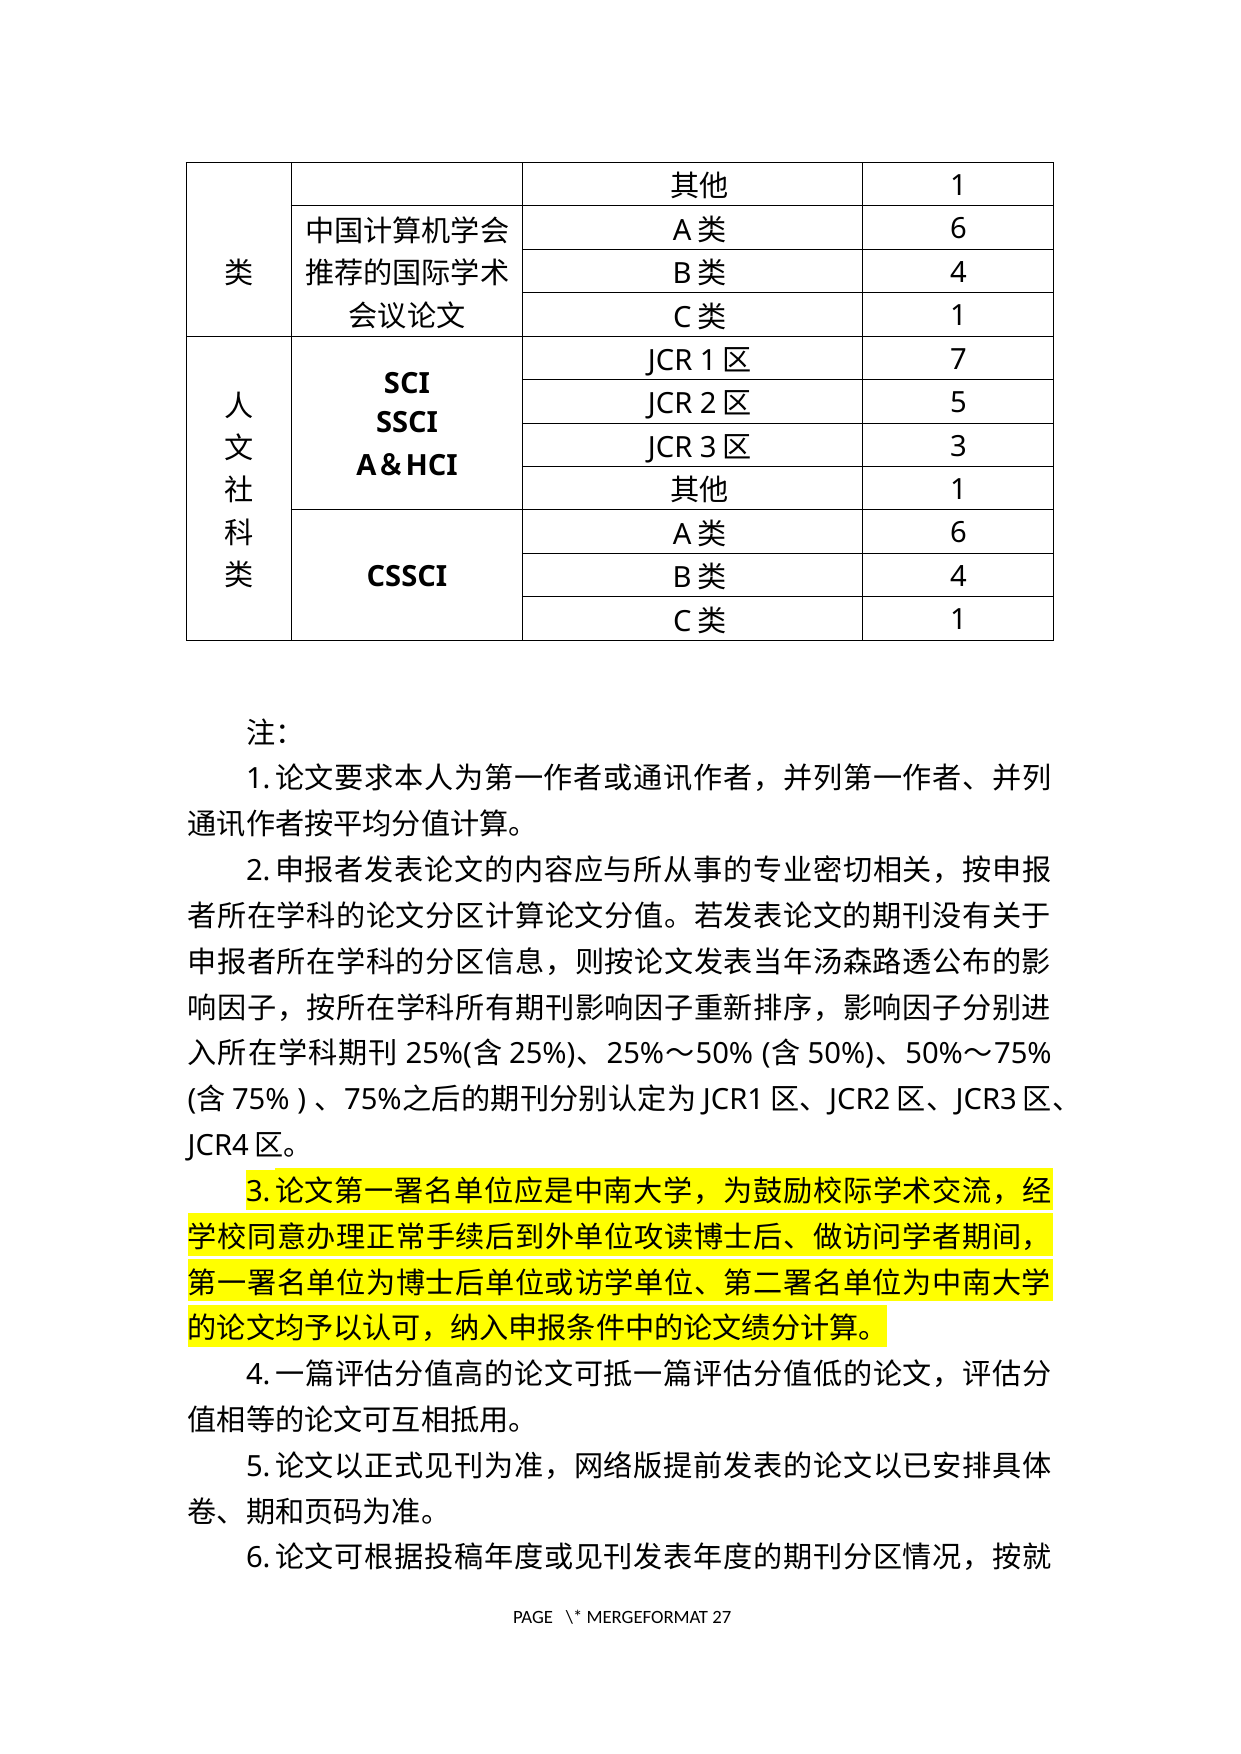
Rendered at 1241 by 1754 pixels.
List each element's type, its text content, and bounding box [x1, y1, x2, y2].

table_cell 6 [863, 510, 1053, 553]
list 申报者发表论文的内容应与所从事的专业密切相关，按申报者所在学科的论文分区计算论文分值。若发表论文的期刊没有关于申报者所在学科的分区信息，则按论文发表当年汤森路透公布的影响因子，按所在学科所有期刊影响因子重新排序，影响因子分别进入所在学科期刊25%(含25%)、25%～50% (含50%)、50%～75% (含75% ) 、75%之后的期刊分别认定为JCR1区、JCR2区、JCR3区、JCR4区。 [187, 843, 1053, 1164]
table_cell 1 [863, 597, 1053, 639]
list 论文要求本人为第一作者或通讯作者，并列第一作者、并列通讯作者按平均分值计算。 [187, 751, 1053, 843]
table_cell B类 [523, 554, 862, 596]
table_cell 5 [863, 380, 1053, 422]
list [187, 1531, 1053, 1576]
table_cell 中国计算机学会推荐的国际学术会议论文 [292, 206, 522, 336]
table_cell 1 [863, 293, 1053, 336]
table_cell 1 [863, 467, 1053, 509]
table_cell 1 [863, 163, 1053, 205]
table_cell 7 [863, 337, 1053, 379]
table_cell JCR 1区 [523, 337, 862, 379]
table_cell 其他 [523, 163, 862, 205]
table_cell A类 [523, 510, 862, 553]
table_cell A类 [523, 206, 862, 249]
table_cell SCI SSCI A＆HCI [292, 337, 522, 509]
list 论文以正式见刊为准，网络版提前发表的论文以已安排具体卷、期和页码为准。 [187, 1439, 1053, 1531]
table_cell 4 [863, 554, 1053, 596]
table_cell JCR 2区 [523, 380, 862, 422]
table_cell 人 文 社 科 类 [187, 337, 291, 639]
table_cell C类 [523, 597, 862, 639]
table_cell JCR 3区 [523, 424, 862, 466]
table_cell C类 [523, 293, 862, 336]
table_cell 6 [863, 206, 1053, 249]
table_cell 其他 [523, 467, 862, 509]
table_cell CSSCI [292, 510, 522, 639]
table_cell B类 [523, 250, 862, 292]
table_cell 4 [863, 250, 1053, 292]
list 论文第一署名单位应是中南大学，为鼓励校际学术交流，经学校同意办理正常手续后到外单位攻读博士后、做访问学者期间，第一署名单位为博士后单位或访学单位、第二署名单位为中南大学的论文均予以认可，纳入申报条件中的论文绩分计算。 [187, 1164, 1053, 1347]
text 注： [187, 706, 1053, 751]
list 一篇评估分值高的论文可抵一篇评估分值低的论文，评估分值相等的论文可互相抵用。 [187, 1347, 1053, 1439]
table_cell 3 [863, 424, 1053, 466]
